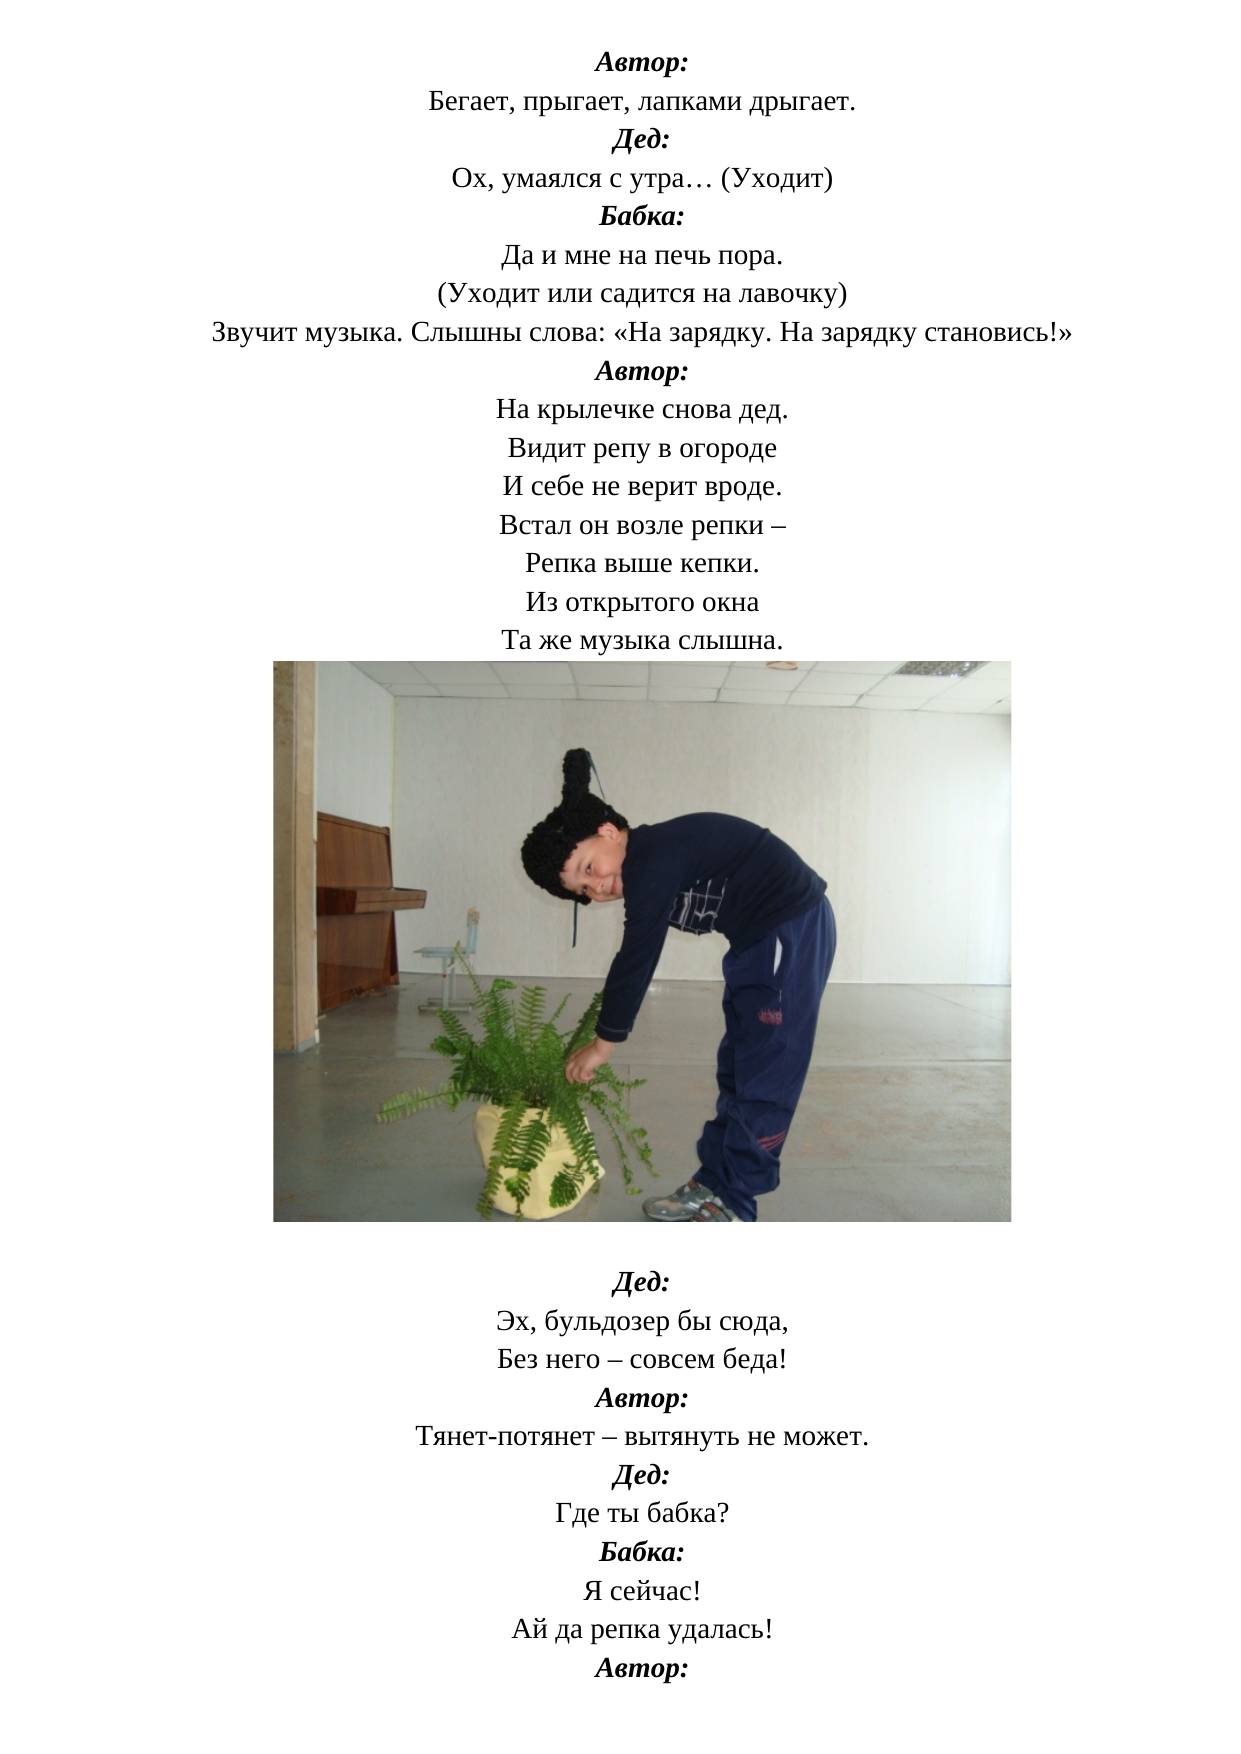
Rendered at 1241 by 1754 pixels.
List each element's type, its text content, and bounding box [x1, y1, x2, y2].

text Автор: [133, 1650, 1152, 1683]
text Дед: [133, 1457, 1152, 1491]
text И себе не верит вроде. [133, 468, 1152, 502]
text Эх, бульдозер бы сюда, [133, 1303, 1152, 1336]
text Из открытого окна [133, 584, 1152, 617]
text Без него – совсем беда! [133, 1341, 1152, 1375]
text Звучит музыка. Слышны слова: «На зарядку. На зарядку становись!» [133, 314, 1152, 348]
text Бабка: [133, 198, 1152, 232]
text Видит репу в огороде [133, 430, 1152, 463]
text Автор: [133, 353, 1152, 386]
text Дед: [133, 121, 1152, 155]
text Ох, умаялся с утра… (Уходит) [133, 160, 1152, 193]
text Бабка: [133, 1534, 1152, 1568]
text Автор: [133, 44, 1152, 78]
text Ай да репка удалась! [133, 1611, 1152, 1645]
text Дед: [133, 1264, 1152, 1298]
text Репка выше кепки. [133, 545, 1152, 579]
text Бегает, прыгает, лапками дрыгает. [133, 83, 1152, 116]
text Да и мне на печь пора. [133, 237, 1152, 271]
text Где ты бабка? [133, 1496, 1152, 1529]
text (Уходит или садится на лавочку) [133, 276, 1152, 309]
text Автор: [133, 1380, 1152, 1413]
text Та же музыка слышна. [133, 622, 1152, 656]
text Встал он возле репки – [133, 507, 1152, 540]
text Я сейчас! [133, 1573, 1152, 1606]
text Тянет-потянет – вытянуть не может. [133, 1418, 1152, 1452]
picture [273, 661, 1012, 1222]
text На крылечке снова дед. [133, 391, 1152, 425]
